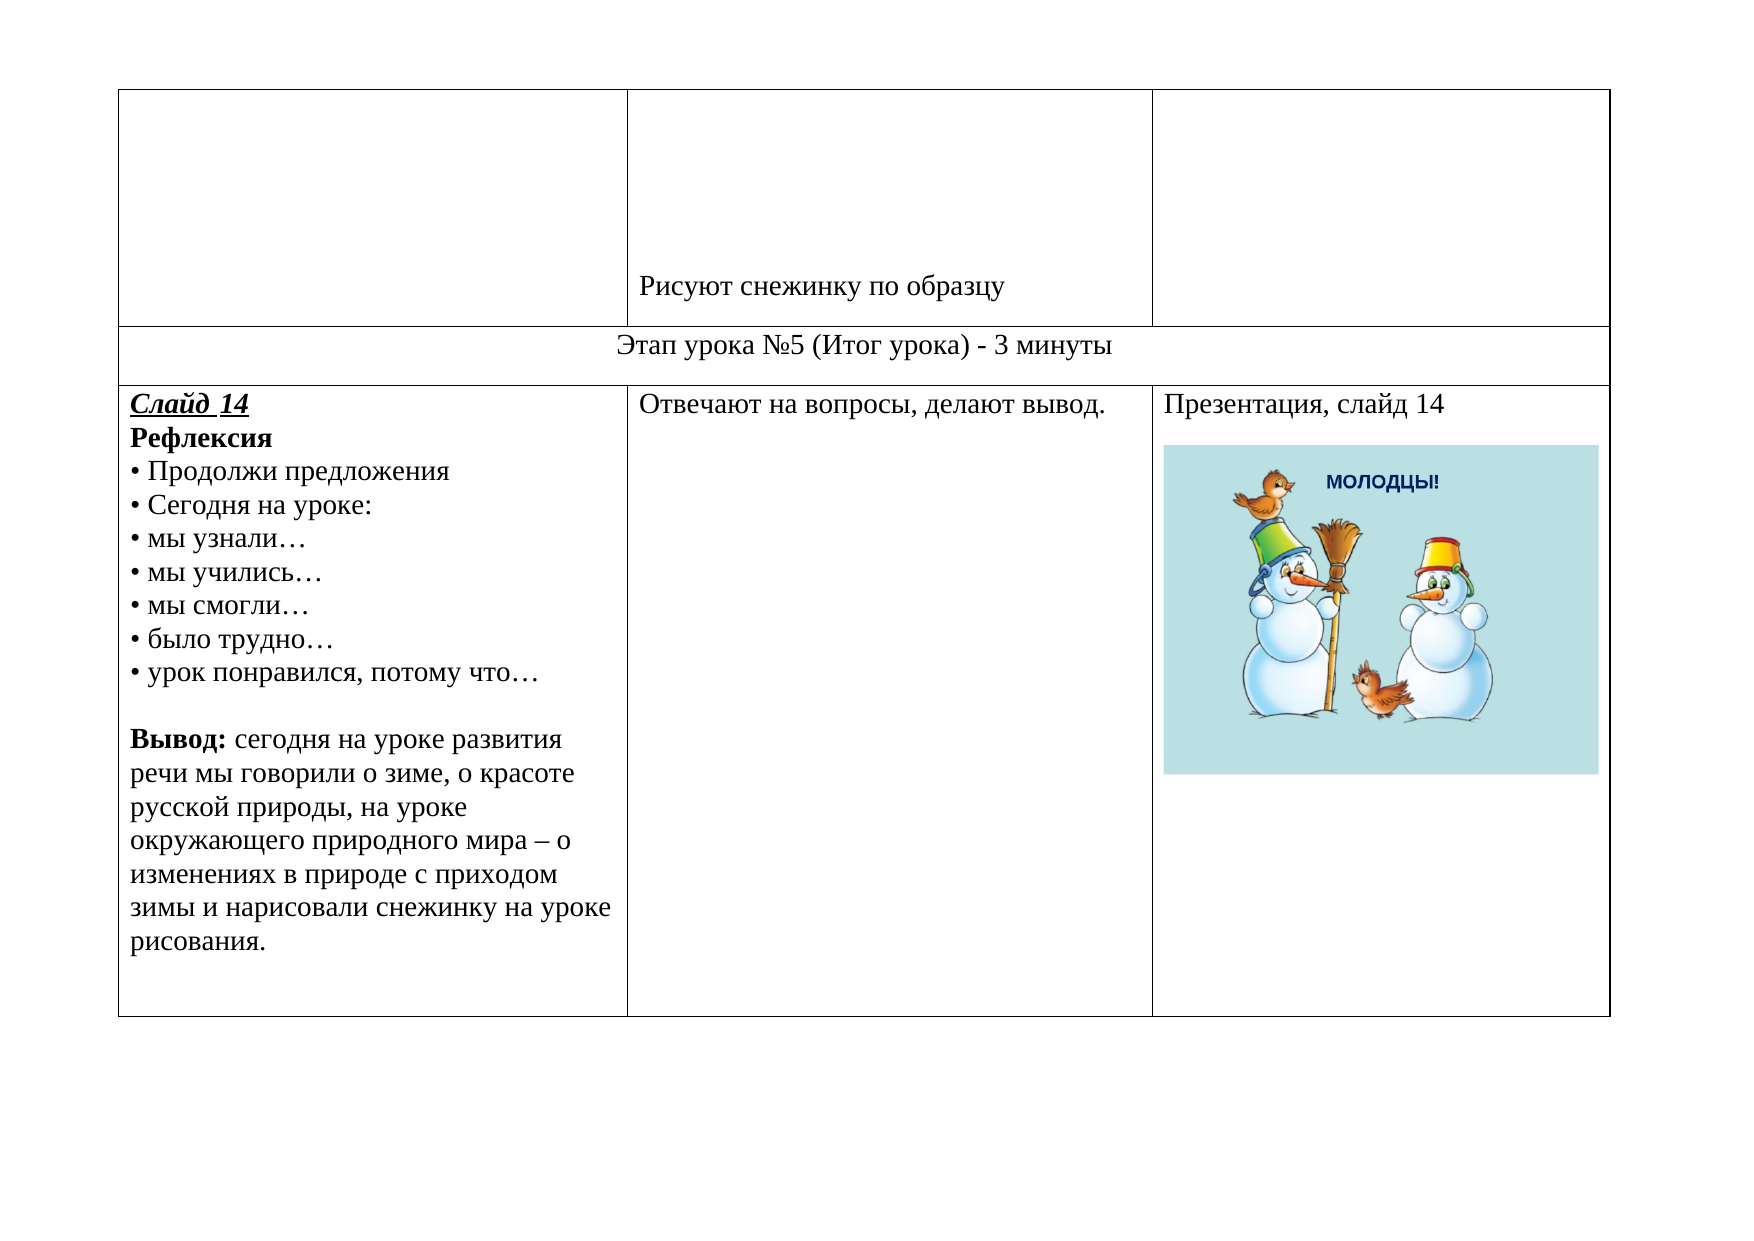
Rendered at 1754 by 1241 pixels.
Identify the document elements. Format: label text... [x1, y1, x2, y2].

table_cell Отвечают на вопросы, делают вывод. [628, 386, 1152, 1016]
table_cell Презентация, слайд 14 [1153, 386, 1609, 1016]
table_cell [1153, 90, 1609, 326]
table_cell Слайд 14 Рефлексия • Продолжи предложения • Сегодня на уроке: • мы узнали… • мы учились… • мы смогли… • было трудно… • урок понравился, потому что… Вывод: сегодня на уроке развития речи мы говорили о зиме, о красоте русской природы, на уроке окружающего природного мира – о изменениях в природе с приходом зимы и нарисовали снежинку на уроке рисования. [119, 386, 627, 1016]
picture [1163, 445, 1599, 775]
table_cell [628, 90, 1152, 326]
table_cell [119, 90, 627, 326]
table_cell Этап урока №5 (Итог урока) - 3 минуты [119, 327, 1609, 385]
